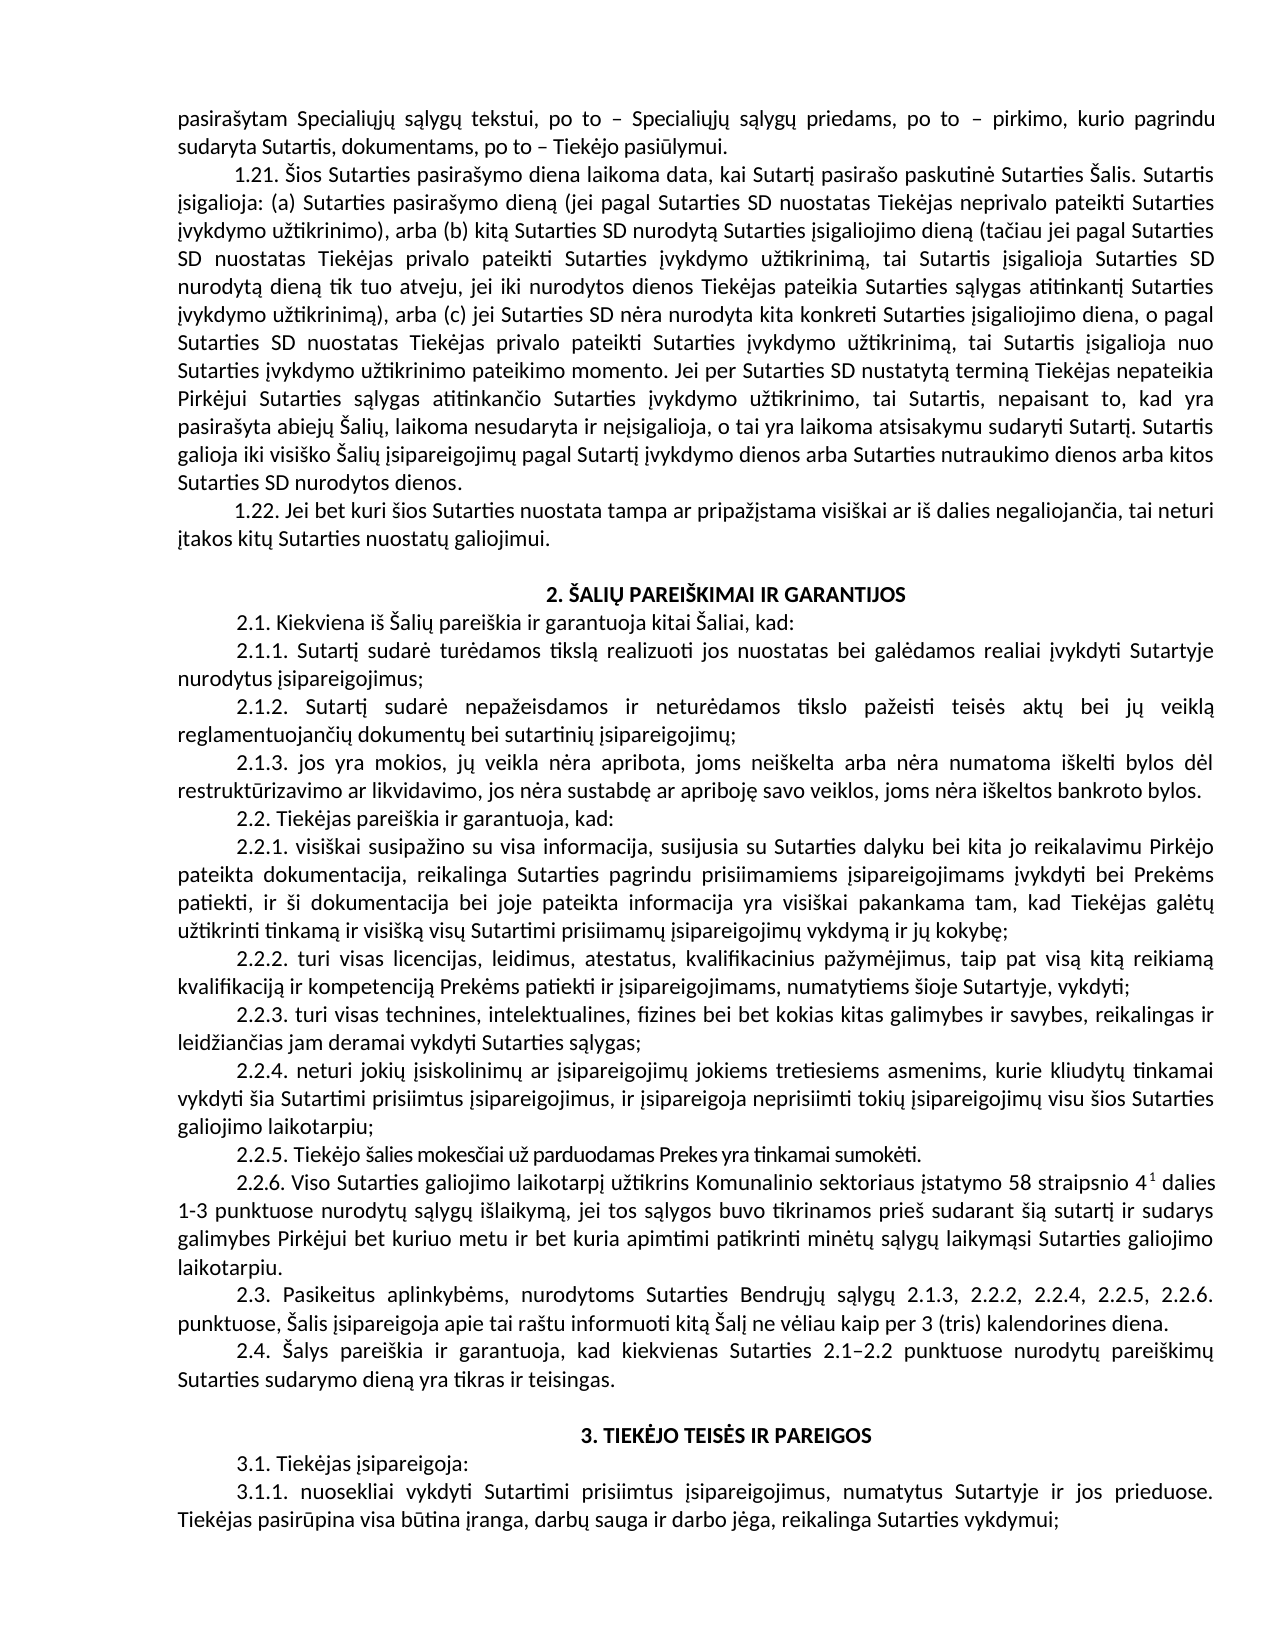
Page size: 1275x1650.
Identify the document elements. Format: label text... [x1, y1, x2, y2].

text 2.2.3. turi visas technines, intelektualines, fizines bei bet kokias kitas galimybes ir savybes, reikalingas ir leidžiančias jam deramai vykdyti Sutarties sąlygas; [177, 1000, 1216, 1056]
text 2.3. Pasikeitus aplinkybėms, nurodytoms Sutarties Bendrųjų sąlygų 2.1.3, 2.2.2, 2.2.4, 2.2.5, 2.2.6. punktuose, Šalis įsipareigoja apie tai raštu informuoti kitą Šalį ne vėliau kaip per 3 (tris) kalendorines diena. [177, 1281, 1216, 1337]
text 2.1.1. Sutartį sudarė turėdamos tikslą realizuoti jos nuostatas bei galėdamos realiai įvykdyti Sutartyje nurodytus įsipareigojimus; [177, 636, 1216, 692]
text 2.2. Tiekėjas pareiškia ir garantuoja, kad: [177, 804, 1216, 832]
text 2.2.2. turi visas licencijas, leidimus, atestatus, kvalifikacinius pažymėjimus, taip pat visą kitą reikiamą kvalifikaciją ir kompetenciją Prekėms patiekti ir įsipareigojimams, numatytiems šioje Sutartyje, vykdyti; [177, 944, 1216, 1000]
text 2.2.4. neturi jokių įsiskolinimų ar įsipareigojimų jokiems tretiesiems asmenims, kurie kliudytų tinkamai vykdyti šia Sutartimi prisiimtus įsipareigojimus, ir įsipareigoja neprisiimti tokių įsipareigojimų visu šios Sutarties galiojimo laikotarpiu; [177, 1056, 1216, 1141]
list Jei bet kuri šios Sutarties nuostata tampa ar pripažįstama visiškai ar iš dalies negaliojančia, tai neturi įtakos kitų Sutarties nuostatų galiojimui. [177, 496, 1216, 552]
text 3.1.1. nuosekliai vykdyti Sutartimi prisiimtus įsipareigojimus, numatytus Sutartyje ir jos prieduose. Tiekėjas pasirūpina visa būtina įranga, darbų sauga ir darbo jėga, reikalinga Sutarties vykdymui; [177, 1477, 1216, 1533]
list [177, 104, 1216, 160]
text 2.1. Kiekviena iš Šalių pareiškia ir garantuoja kitai Šaliai, kad: [177, 608, 1216, 636]
text 2.1.2. Sutartį sudarė nepažeisdamos ir neturėdamos tikslo pažeisti teisės aktų bei jų veiklą reglamentuojančių dokumentų bei sutartinių įsipareigojimų; [177, 692, 1216, 748]
text 2.4. Šalys pareiškia ir garantuoja, kad kiekvienas Sutarties 2.1–2.2 punktuose nurodytų pareiškimų Sutarties sudarymo dieną yra tikras ir teisingas. [177, 1337, 1216, 1393]
text 3. TIEKĖJO TEISĖS IR PAREIGOS [177, 1421, 1216, 1449]
list Šios Sutarties pasirašymo diena laikoma data, kai Sutartį pasirašo paskutinė Sutarties Šalis. Sutartis įsigalioja: (a) Sutarties pasirašymo dieną (jei pagal Sutarties SD nuostatas Tiekėjas neprivalo pateikti Sutarties įvykdymo užtikrinimo), arba (b) kitą Sutarties SD nurodytą Sutarties įsigaliojimo dieną (tačiau jei pagal Sutarties SD nuostatas Tiekėjas privalo pateikti Sutarties įvykdymo užtikrinimą, tai Sutartis įsigalioja Sutarties SD nurodytą dieną tik tuo atveju, jei iki nurodytos dienos Tiekėjas pateikia Sutarties sąlygas atitinkantį Sutarties įvykdymo užtikrinimą), arba (c) jei Sutarties SD nėra nurodyta kita konkreti Sutarties įsigaliojimo diena, o pagal Sutarties SD nuostatas Tiekėjas privalo pateikti Sutarties įvykdymo užtikrinimą, tai Sutartis įsigalioja nuo Sutarties įvykdymo užtikrinimo pateikimo momento. Jei per Sutarties SD nustatytą terminą Tiekėjas nepateikia Pirkėjui Sutarties sąlygas atitinkančio Sutarties įvykdymo užtikrinimo, tai Sutartis, nepaisant to, kad yra pasirašyta abiejų Šalių, laikoma nesudaryta ir neįsigalioja, o tai yra laikoma atsisakymu sudaryti Sutartį. Sutartis galioja iki visiško Šalių įsipareigojimų pagal Sutartį įvykdymo dienos arba Sutarties nutraukimo dienos arba kitos Sutarties SD nurodytos dienos. [177, 160, 1216, 496]
text 3.1. Tiekėjas įsipareigoja: [177, 1449, 1216, 1477]
text 2. ŠALIŲ PAREIŠKIMAI IR GARANTIJOS [177, 580, 1216, 608]
text 2.1.3. jos yra mokios, jų veikla nėra apribota, joms neiškelta arba nėra numatoma iškelti bylos dėl restruktūrizavimo ar likvidavimo, jos nėra sustabdę ar apriboję savo veiklos, joms nėra iškeltos bankroto bylos. [177, 748, 1216, 804]
text 2.2.5. Tiekėjo šalies mokesčiai už parduodamas Prekes yra tinkamai sumokėti. [177, 1141, 1216, 1168]
text 2.2.1. visiškai susipažino su visa informacija, susijusia su Sutarties dalyku bei kita jo reikalavimu Pirkėjo pateikta dokumentacija, reikalinga Sutarties pagrindu prisiimamiems įsipareigojimams įvykdyti bei Prekėms patiekti, ir ši dokumentacija bei joje pateikta informacija yra visiškai pakankama tam, kad Tiekėjas galėtų užtikrinti tinkamą ir visišką visų Sutartimi prisiimamų įsipareigojimų vykdymą ir jų kokybę; [177, 832, 1216, 944]
text 2.2.6. Viso Sutarties galiojimo laikotarpį užtikrins Komunalinio sektoriaus įstatymo 58 straipsnio 41 dalies 1-3 punktuose nurodytų sąlygų išlaikymą, jei tos sąlygos buvo tikrinamos prieš sudarant šią sutartį ir sudarys galimybes Pirkėjui bet kuriuo metu ir bet kuria apimtimi patikrinti minėtų sąlygų laikymąsi Sutarties galiojimo laikotarpiu. [177, 1168, 1216, 1281]
